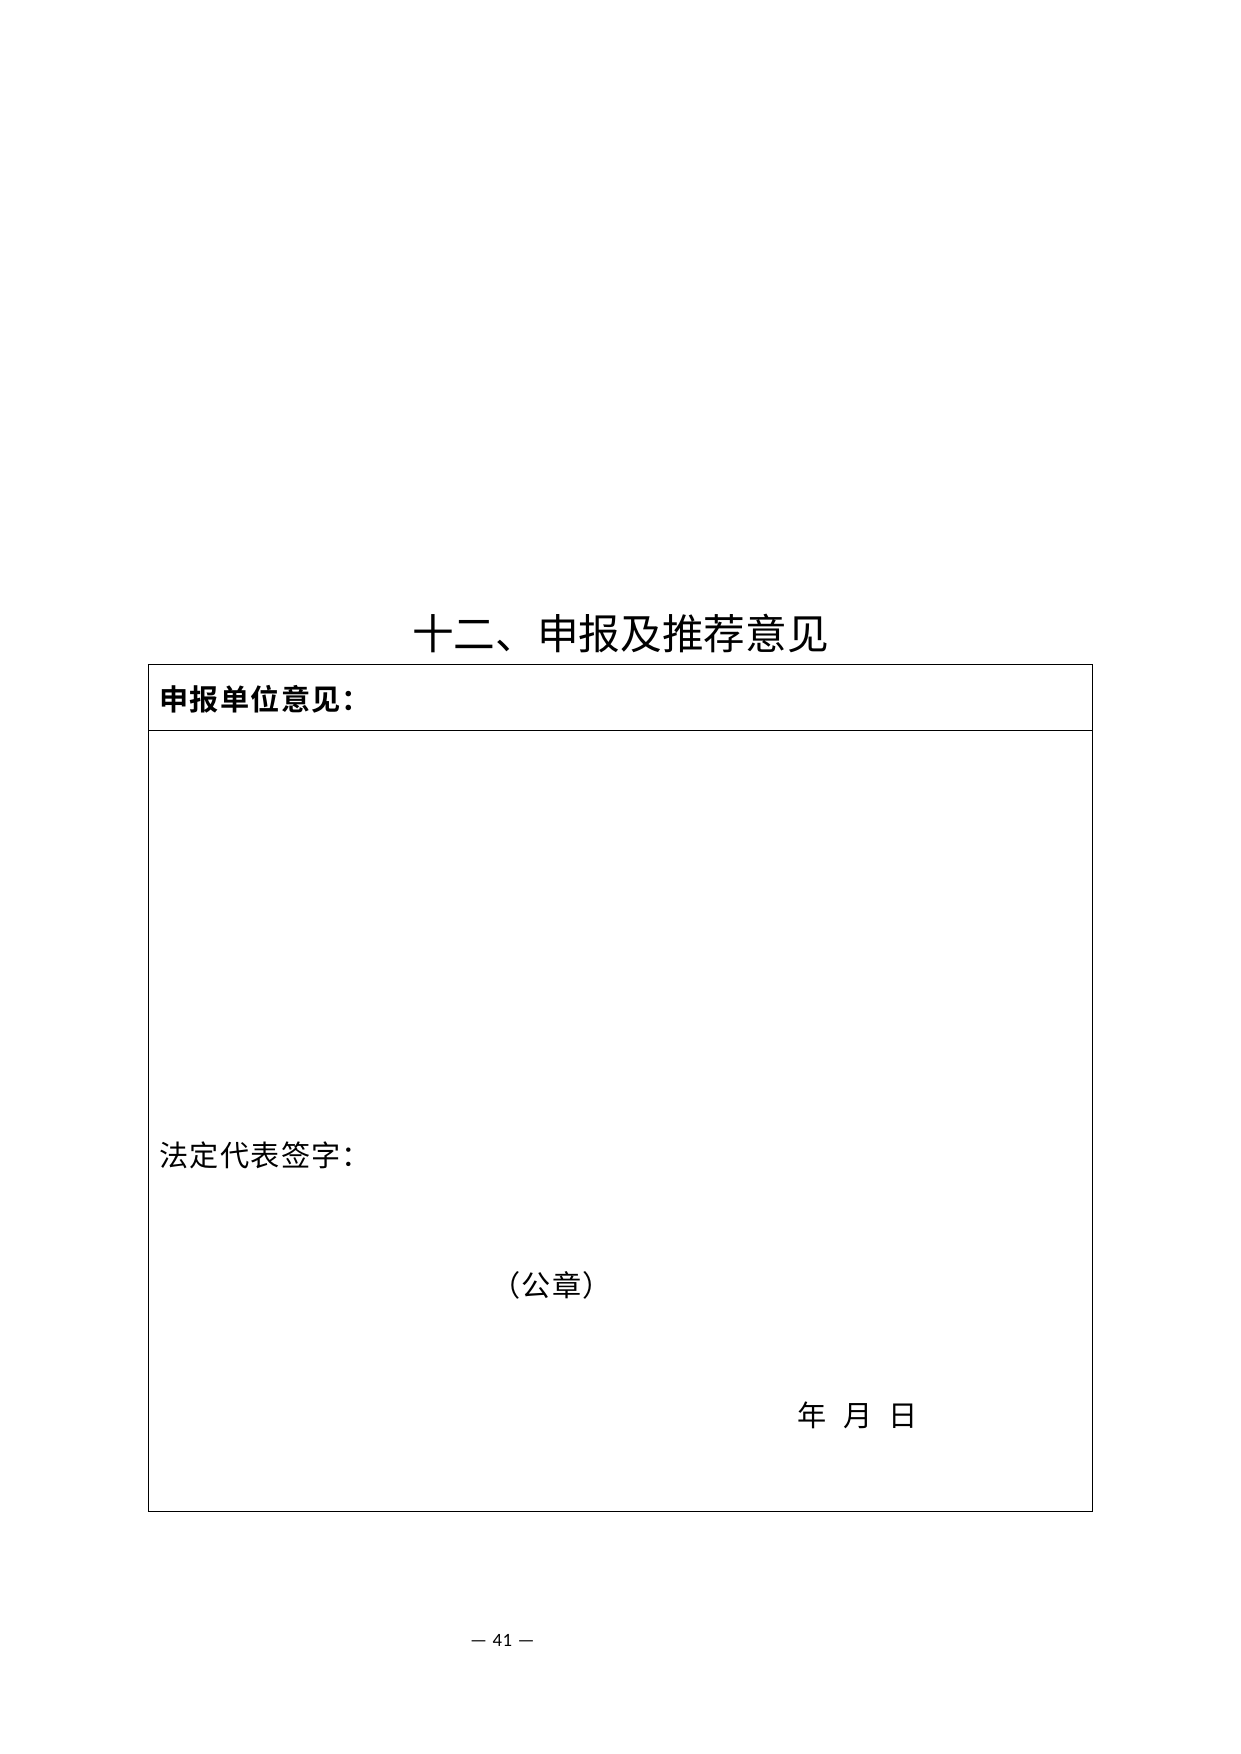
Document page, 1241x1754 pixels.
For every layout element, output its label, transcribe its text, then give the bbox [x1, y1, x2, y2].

table_cell 法定代表签字： （公章） 年 月 日 [149, 731, 1092, 1511]
table_header 申报单位意见： [149, 665, 1092, 730]
text 十二、申报及推荐意见 [159, 599, 1081, 664]
